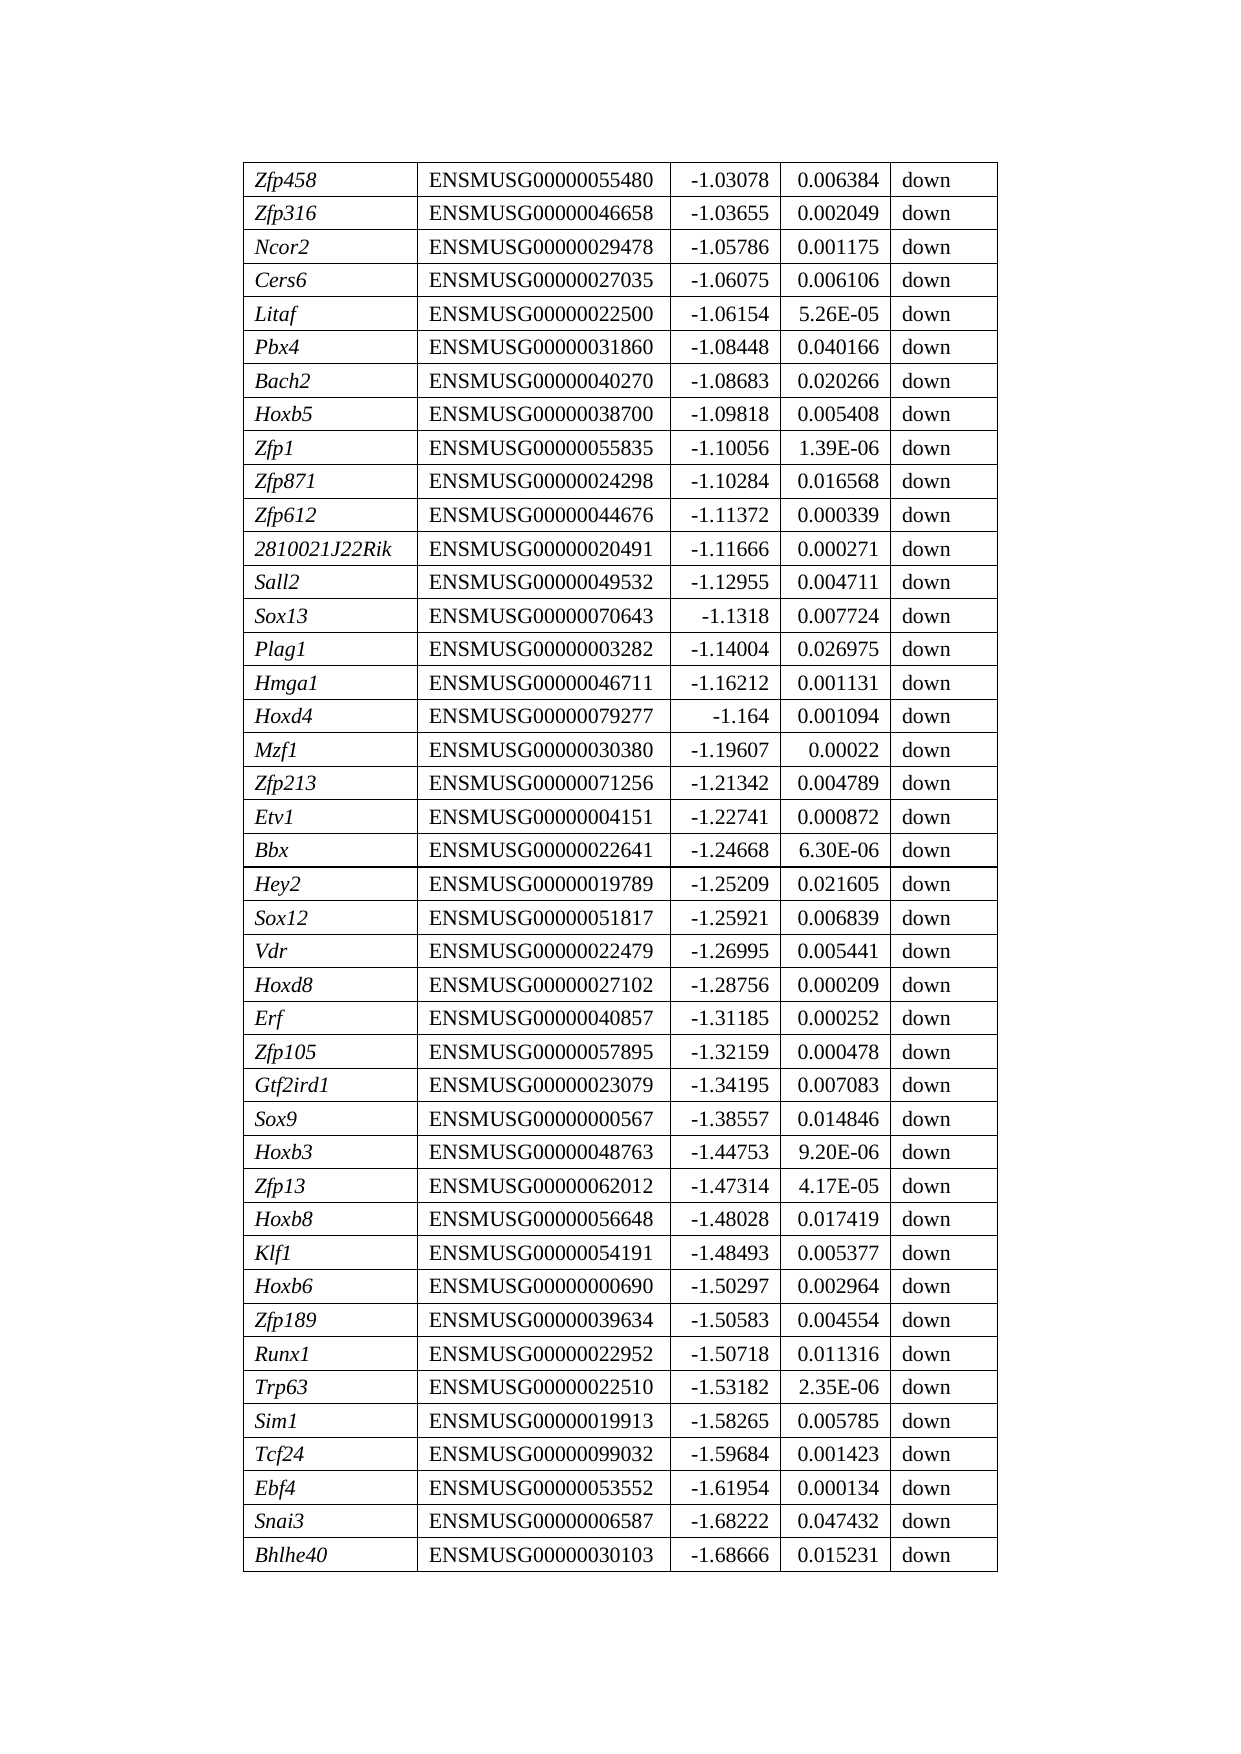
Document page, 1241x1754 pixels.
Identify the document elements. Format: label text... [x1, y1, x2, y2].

table_cell Zfp612 [244, 499, 417, 531]
table_cell Bbx [244, 834, 417, 866]
table_cell ENSMUSG00000038700 [418, 398, 670, 430]
table_cell down [891, 1203, 997, 1235]
table_cell down [891, 733, 997, 766]
table_cell ENSMUSG00000022641 [418, 834, 670, 866]
table_cell Hey2 [244, 868, 417, 900]
table_cell Hoxd8 [244, 968, 417, 1001]
table_cell 6.30E-06 [781, 834, 890, 866]
table_cell 0.007724 [781, 599, 890, 632]
table_cell 0.026975 [781, 633, 890, 665]
table_cell down [891, 465, 997, 497]
table_cell 0.006106 [781, 264, 890, 296]
table_cell down [891, 834, 997, 866]
table_cell 0.016568 [781, 465, 890, 497]
table_cell -1.10284 [671, 465, 780, 497]
table_cell 0.004554 [781, 1304, 890, 1336]
table_cell -1.50583 [671, 1304, 780, 1336]
table_cell down [891, 1471, 997, 1504]
table_cell Runx1 [244, 1337, 417, 1369]
table_cell ENSMUSG00000055835 [418, 431, 670, 464]
table_cell down [891, 197, 997, 229]
table_cell -1.61954 [671, 1471, 780, 1504]
table_cell down [891, 364, 997, 397]
table_cell ENSMUSG00000019913 [418, 1404, 670, 1437]
table_cell 0.014846 [781, 1102, 890, 1135]
table_cell ENSMUSG00000062012 [418, 1169, 670, 1202]
table_cell Bach2 [244, 364, 417, 397]
table_cell ENSMUSG00000046658 [418, 197, 670, 229]
table_cell ENSMUSG00000000690 [418, 1270, 670, 1302]
table_cell ENSMUSG00000049532 [418, 566, 670, 598]
table_cell 0.00022 [781, 733, 890, 766]
table_cell -1.12955 [671, 566, 780, 598]
table_cell Sox9 [244, 1102, 417, 1135]
table_cell down [891, 968, 997, 1001]
table_cell Gtf2ird1 [244, 1069, 417, 1101]
table_cell ENSMUSG00000040857 [418, 1002, 670, 1034]
table_cell ENSMUSG00000022510 [418, 1371, 670, 1403]
table_cell -1.38557 [671, 1102, 780, 1135]
table_cell Mzf1 [244, 733, 417, 766]
table_cell Zfp213 [244, 767, 417, 799]
table_cell Sim1 [244, 1404, 417, 1437]
table_cell 0.000134 [781, 1471, 890, 1504]
table_cell down [891, 1404, 997, 1437]
table_cell ENSMUSG00000040270 [418, 364, 670, 397]
table_cell -1.05786 [671, 230, 780, 263]
table_cell 2810021J22Rik [244, 532, 417, 564]
table_cell down [891, 331, 997, 363]
table_cell Zfp871 [244, 465, 417, 497]
table_cell ENSMUSG00000022500 [418, 297, 670, 330]
table_cell -1.22741 [671, 800, 780, 833]
table_cell down [891, 163, 997, 196]
table_cell ENSMUSG00000046711 [418, 666, 670, 699]
table_cell down [891, 633, 997, 665]
table_cell ENSMUSG00000003282 [418, 633, 670, 665]
table_cell -1.14004 [671, 633, 780, 665]
table_cell -1.48028 [671, 1203, 780, 1235]
table_cell down [891, 1505, 997, 1537]
table_cell ENSMUSG00000027035 [418, 264, 670, 296]
table_cell 2.35E-06 [781, 1371, 890, 1403]
table_cell -1.11666 [671, 532, 780, 564]
table_cell Etv1 [244, 800, 417, 833]
table_cell down [891, 532, 997, 564]
table_cell down [891, 1270, 997, 1302]
table_cell Hoxb8 [244, 1203, 417, 1235]
table_cell -1.164 [671, 700, 780, 732]
table_cell ENSMUSG00000051817 [418, 901, 670, 933]
table_cell ENSMUSG00000048763 [418, 1136, 670, 1168]
table_cell ENSMUSG00000027102 [418, 968, 670, 1001]
table_cell -1.08448 [671, 331, 780, 363]
table_cell -1.32159 [671, 1035, 780, 1068]
table_cell Zfp105 [244, 1035, 417, 1068]
table_cell Zfp316 [244, 197, 417, 229]
table_cell -1.53182 [671, 1371, 780, 1403]
table_cell Sox12 [244, 901, 417, 933]
table_cell Ncor2 [244, 230, 417, 263]
table_cell 0.005441 [781, 935, 890, 967]
table_cell -1.68666 [671, 1538, 780, 1571]
table_cell ENSMUSG00000039634 [418, 1304, 670, 1336]
table_cell down [891, 431, 997, 464]
table_cell ENSMUSG00000030103 [418, 1538, 670, 1571]
table_cell 0.021605 [781, 868, 890, 900]
table_cell down [891, 666, 997, 699]
table_cell 0.015231 [781, 1538, 890, 1571]
table_cell -1.1318 [671, 599, 780, 632]
table_cell down [891, 398, 997, 430]
table_cell ENSMUSG00000031860 [418, 331, 670, 363]
table_cell down [891, 1337, 997, 1369]
table_cell 9.20E-06 [781, 1136, 890, 1168]
table_cell Sox13 [244, 599, 417, 632]
table_cell Zfp458 [244, 163, 417, 196]
table_cell ENSMUSG00000070643 [418, 599, 670, 632]
table_cell down [891, 1136, 997, 1168]
table_cell ENSMUSG00000053552 [418, 1471, 670, 1504]
table_cell ENSMUSG00000057895 [418, 1035, 670, 1068]
table_cell Zfp189 [244, 1304, 417, 1336]
table_cell 0.007083 [781, 1069, 890, 1101]
table_cell 0.006839 [781, 901, 890, 933]
table_cell Litaf [244, 297, 417, 330]
table_cell Hmga1 [244, 666, 417, 699]
table_cell 0.001094 [781, 700, 890, 732]
table_cell 0.000339 [781, 499, 890, 531]
table_cell 0.047432 [781, 1505, 890, 1537]
table_cell ENSMUSG00000004151 [418, 800, 670, 833]
table_cell Plag1 [244, 633, 417, 665]
table_cell ENSMUSG00000044676 [418, 499, 670, 531]
table_cell -1.68222 [671, 1505, 780, 1537]
table_cell 0.000252 [781, 1002, 890, 1034]
table_cell 0.000478 [781, 1035, 890, 1068]
table_cell down [891, 230, 997, 263]
table_cell Hoxb6 [244, 1270, 417, 1302]
table_cell down [891, 566, 997, 598]
table_cell -1.24668 [671, 834, 780, 866]
table_cell down [891, 1538, 997, 1571]
table_cell Hoxb5 [244, 398, 417, 430]
table_cell -1.03655 [671, 197, 780, 229]
table_cell ENSMUSG00000024298 [418, 465, 670, 497]
table_cell Pbx4 [244, 331, 417, 363]
table_cell ENSMUSG00000006587 [418, 1505, 670, 1537]
table_cell down [891, 700, 997, 732]
table_cell ENSMUSG00000071256 [418, 767, 670, 799]
table_cell ENSMUSG00000022952 [418, 1337, 670, 1369]
table_cell Erf [244, 1002, 417, 1034]
table_cell 0.000872 [781, 800, 890, 833]
table_cell -1.09818 [671, 398, 780, 430]
table_cell 0.005408 [781, 398, 890, 430]
table_cell -1.25921 [671, 901, 780, 933]
table_cell 0.001423 [781, 1438, 890, 1470]
table_cell ENSMUSG00000056648 [418, 1203, 670, 1235]
table_cell 0.040166 [781, 331, 890, 363]
table_cell 0.001175 [781, 230, 890, 263]
table_cell down [891, 868, 997, 900]
table_cell 0.002964 [781, 1270, 890, 1302]
table_cell -1.08683 [671, 364, 780, 397]
table_cell ENSMUSG00000019789 [418, 868, 670, 900]
table_cell Trp63 [244, 1371, 417, 1403]
table_cell -1.10056 [671, 431, 780, 464]
table_cell ENSMUSG00000030380 [418, 733, 670, 766]
table_cell 0.004711 [781, 566, 890, 598]
table_cell 0.000209 [781, 968, 890, 1001]
table_cell down [891, 264, 997, 296]
table_cell ENSMUSG00000099032 [418, 1438, 670, 1470]
table_cell -1.26995 [671, 935, 780, 967]
table_cell Bhlhe40 [244, 1538, 417, 1571]
table_cell 1.39E-06 [781, 431, 890, 464]
table_cell down [891, 1371, 997, 1403]
table_cell Ebf4 [244, 1471, 417, 1504]
table_cell down [891, 1304, 997, 1336]
table_cell 5.26E-05 [781, 297, 890, 330]
table_cell -1.03078 [671, 163, 780, 196]
table_cell 0.006384 [781, 163, 890, 196]
table_cell Sall2 [244, 566, 417, 598]
table_cell Klf1 [244, 1236, 417, 1269]
table_cell -1.16212 [671, 666, 780, 699]
table_cell -1.48493 [671, 1236, 780, 1269]
table_cell -1.06075 [671, 264, 780, 296]
table_cell -1.21342 [671, 767, 780, 799]
table_cell ENSMUSG00000054191 [418, 1236, 670, 1269]
table_cell down [891, 297, 997, 330]
table_cell down [891, 1169, 997, 1202]
table_cell down [891, 499, 997, 531]
table_cell -1.47314 [671, 1169, 780, 1202]
table_cell 0.001131 [781, 666, 890, 699]
table_cell ENSMUSG00000020491 [418, 532, 670, 564]
table_cell down [891, 1069, 997, 1101]
table_cell ENSMUSG00000055480 [418, 163, 670, 196]
table_cell 0.000271 [781, 532, 890, 564]
table_cell 4.17E-05 [781, 1169, 890, 1202]
table_cell 0.002049 [781, 197, 890, 229]
table_cell 0.017419 [781, 1203, 890, 1235]
table_cell 0.020266 [781, 364, 890, 397]
table_cell 0.004789 [781, 767, 890, 799]
table_cell -1.44753 [671, 1136, 780, 1168]
table_cell ENSMUSG00000023079 [418, 1069, 670, 1101]
table_cell down [891, 1236, 997, 1269]
table_cell Vdr [244, 935, 417, 967]
table_cell down [891, 1035, 997, 1068]
table_cell Snai3 [244, 1505, 417, 1537]
table_cell Zfp1 [244, 431, 417, 464]
table_cell Cers6 [244, 264, 417, 296]
table_cell Tcf24 [244, 1438, 417, 1470]
table_cell Zfp13 [244, 1169, 417, 1202]
table_cell ENSMUSG00000029478 [418, 230, 670, 263]
table_cell -1.19607 [671, 733, 780, 766]
table_cell Hoxd4 [244, 700, 417, 732]
table_cell down [891, 1002, 997, 1034]
table_cell -1.34195 [671, 1069, 780, 1101]
table_cell down [891, 1438, 997, 1470]
table_cell -1.50297 [671, 1270, 780, 1302]
table_cell down [891, 935, 997, 967]
table_cell Hoxb3 [244, 1136, 417, 1168]
table_cell down [891, 800, 997, 833]
table_cell down [891, 599, 997, 632]
table_cell ENSMUSG00000022479 [418, 935, 670, 967]
table_cell 0.005377 [781, 1236, 890, 1269]
table_cell 0.011316 [781, 1337, 890, 1369]
table_cell ENSMUSG00000079277 [418, 700, 670, 732]
table_cell down [891, 767, 997, 799]
table_cell down [891, 1102, 997, 1135]
table_cell -1.11372 [671, 499, 780, 531]
table_cell down [891, 901, 997, 933]
table_cell ENSMUSG00000000567 [418, 1102, 670, 1135]
table_cell -1.58265 [671, 1404, 780, 1437]
table_cell -1.25209 [671, 868, 780, 900]
table_cell -1.28756 [671, 968, 780, 1001]
table_cell -1.31185 [671, 1002, 780, 1034]
table_cell -1.06154 [671, 297, 780, 330]
table_cell 0.005785 [781, 1404, 890, 1437]
table_cell -1.50718 [671, 1337, 780, 1369]
table_cell -1.59684 [671, 1438, 780, 1470]
